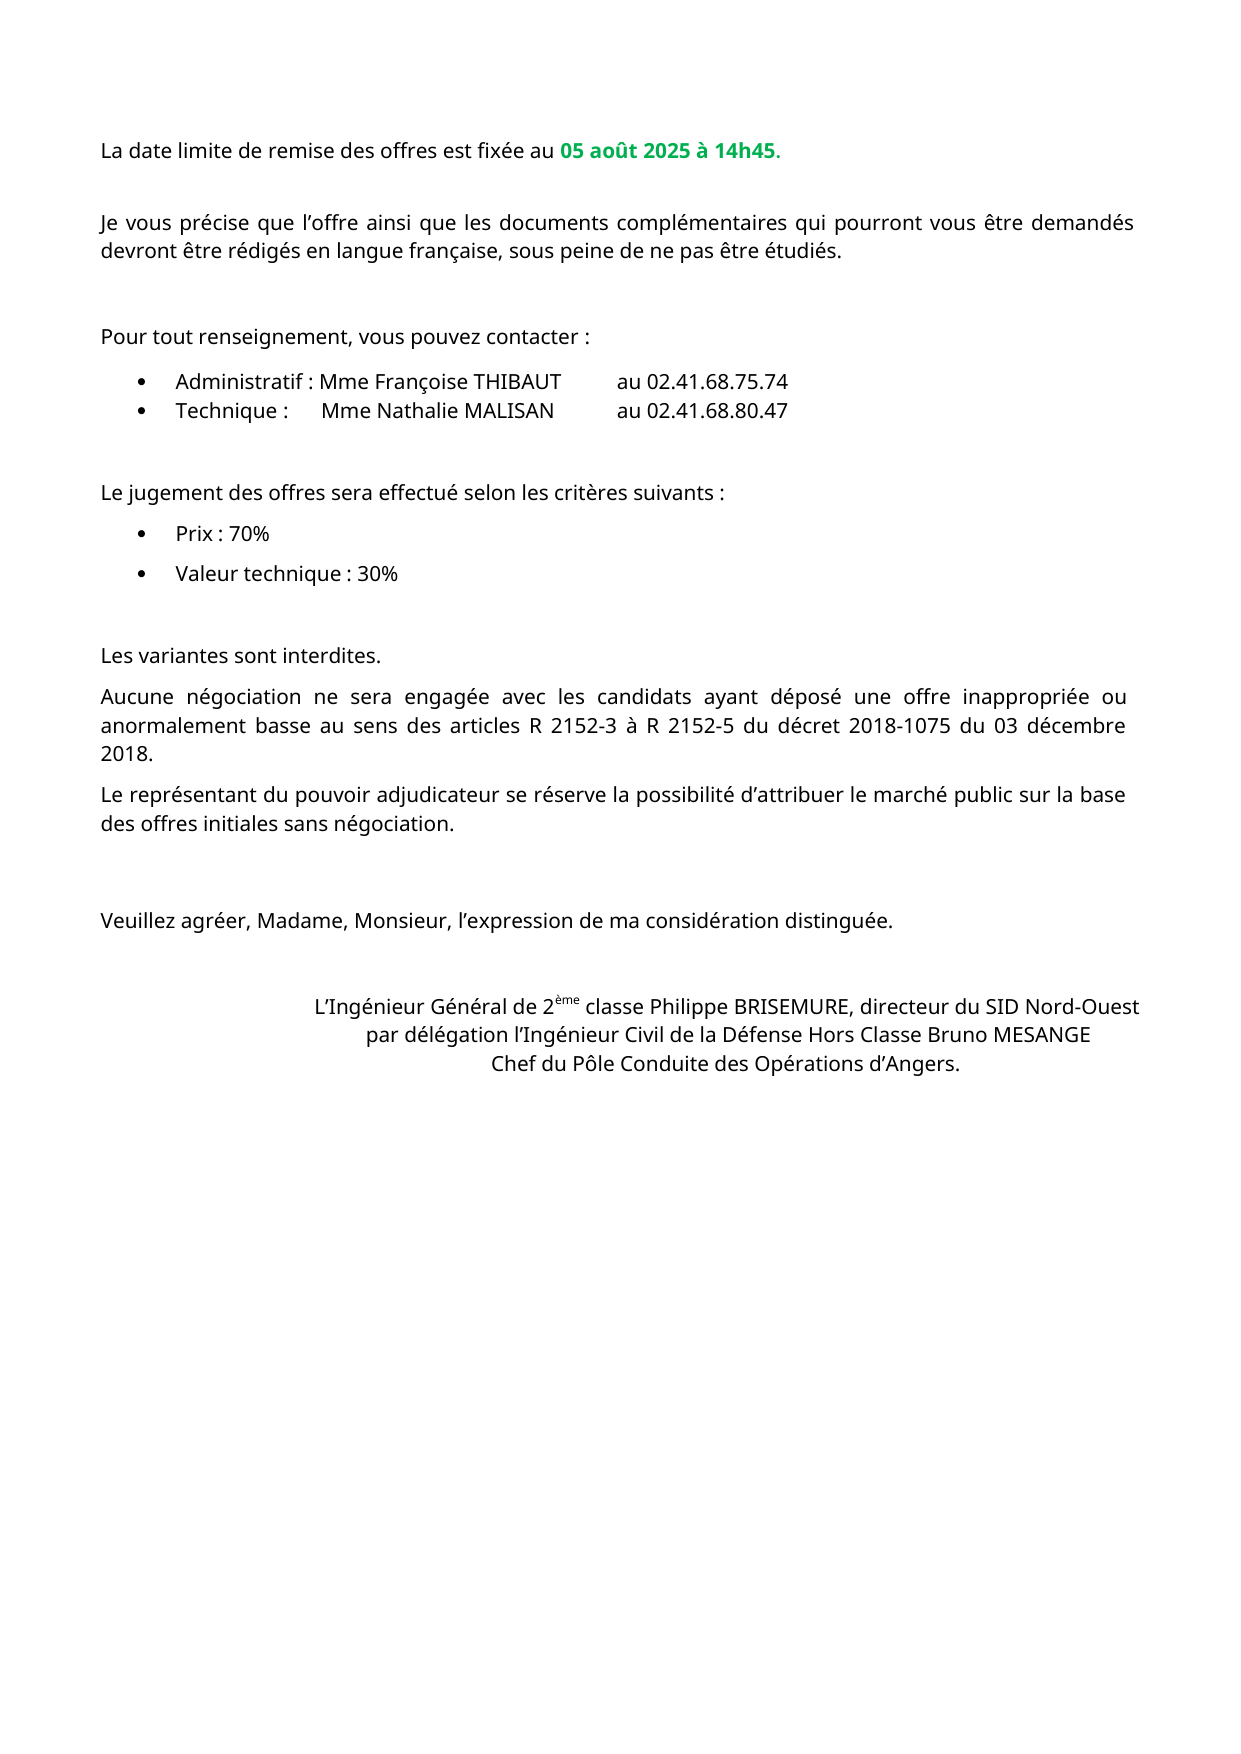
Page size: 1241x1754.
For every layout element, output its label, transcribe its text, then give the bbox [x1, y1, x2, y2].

text Aucune négociation ne sera engagée avec les candidats ayant déposé une offre inappropriée ou anormalement basse au sens des articles R 2152-3 à R 2152-5 du décret 2018-1075 du 03 décembre 2018. [100, 682, 1128, 768]
text Pour tout renseignement, vous pouvez contacter : [100, 322, 1128, 350]
text Le jugement des offres sera effectué selon les critères suivants : [100, 478, 1128, 506]
text La date limite de remise des offres est fixée au 05 août 2025 à 14h45. [100, 136, 1140, 164]
text L’Ingénieur Général de 2ème classe Philippe BRISEMURE, directeur du SID Nord-Ouest [100, 992, 1140, 1020]
text Le représentant du pouvoir adjudicateur se réserve la possibilité d’attribuer le marché public sur la base des offres initiales sans négociation. [100, 780, 1128, 837]
text Je vous précise que l’offre ainsi que les documents complémentaires qui pourront vous être demandés devront être rédigés en langue française, sous peine de ne pas être étudiés. [100, 208, 1135, 265]
list Technique : Mme Nathalie MALISAN au 02.41.68.80.47 [138, 396, 1128, 424]
text Chef du Pôle Conduite des Opérations d’Angers. [100, 1049, 1140, 1077]
text par délégation l’Ingénieur Civil de la Défense Hors Classe Bruno MESANGE [100, 1020, 1140, 1049]
list Administratif : Mme Françoise THIBAUT au 02.41.68.75.74 [138, 367, 1128, 396]
list Valeur technique : 30% [138, 559, 1128, 588]
text Les variantes sont interdites. [100, 641, 1128, 670]
list Prix : 70% [138, 519, 1128, 547]
text Veuillez agréer, Madame, Monsieur, l’expression de ma considération distinguée. [100, 906, 1140, 935]
